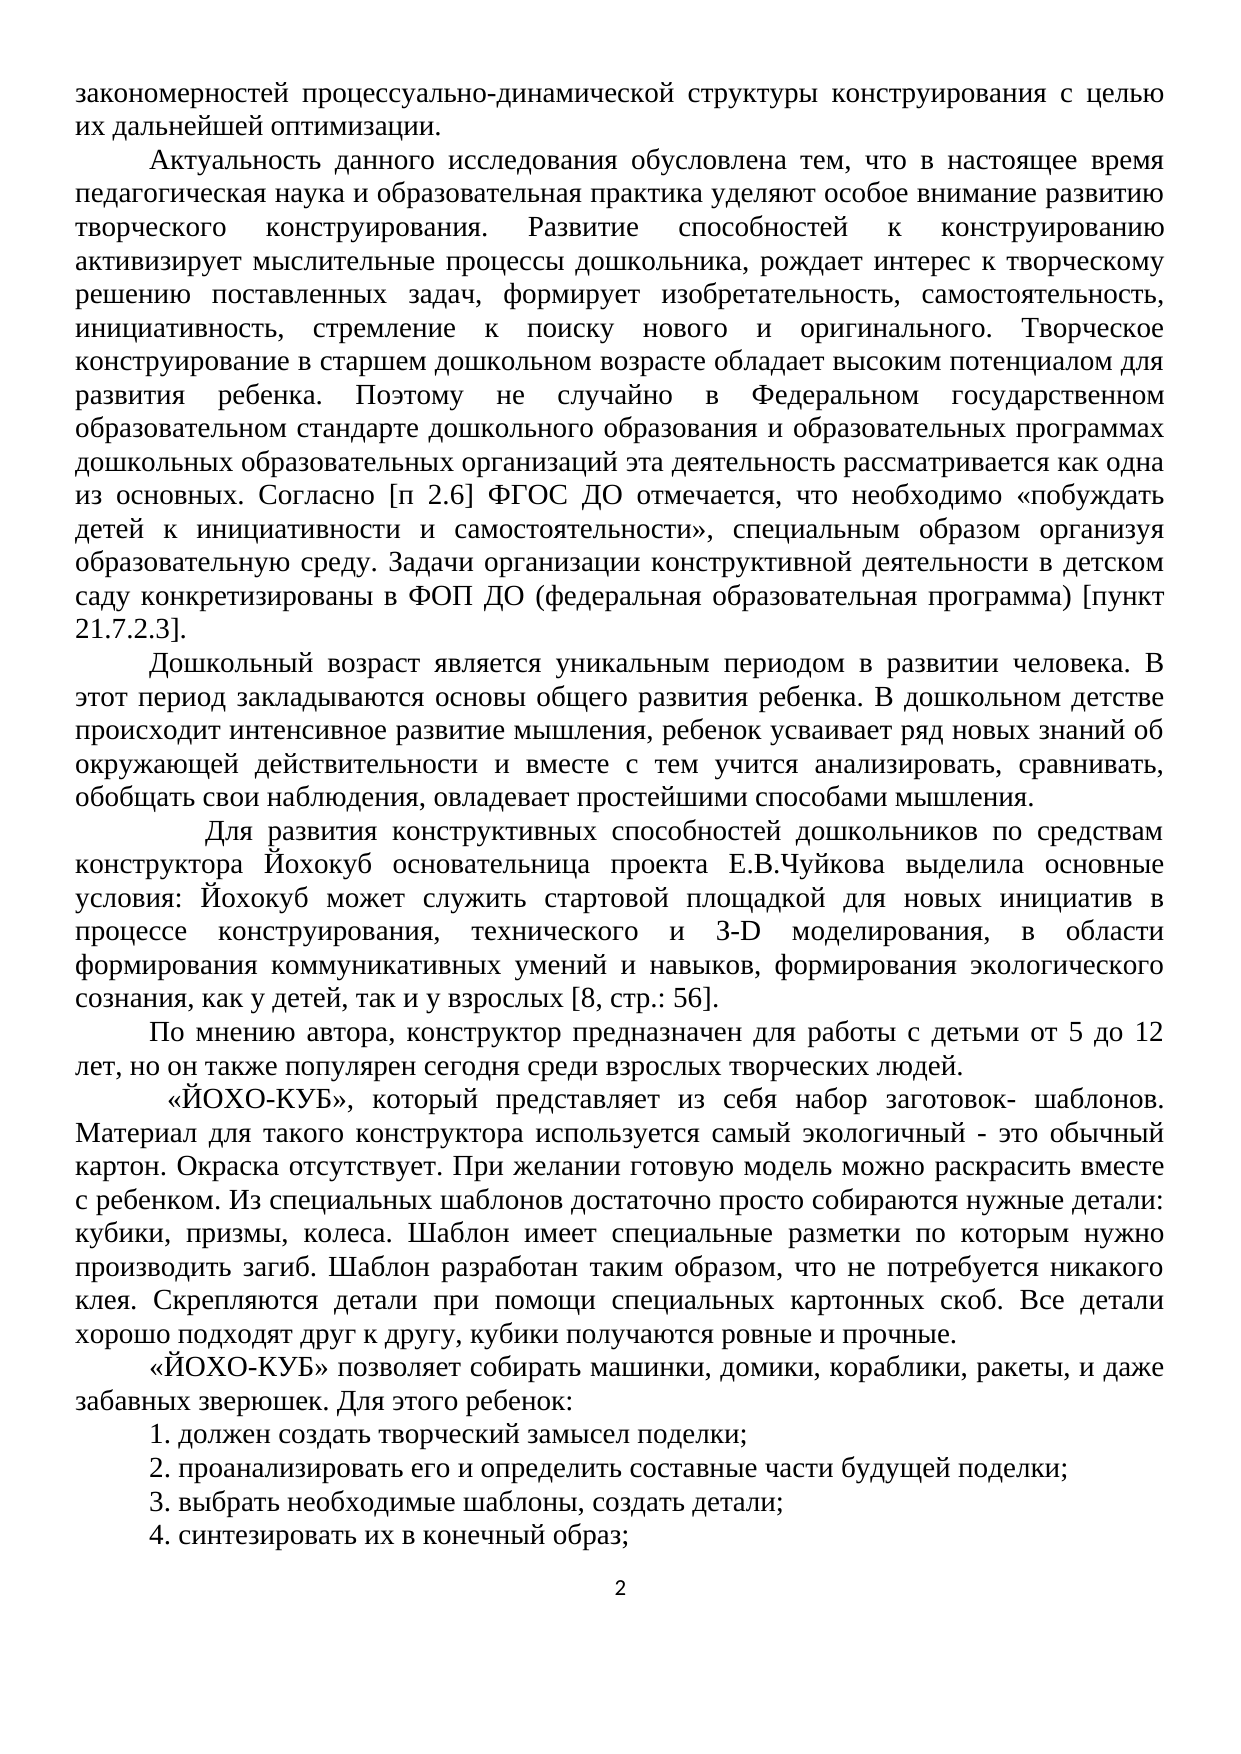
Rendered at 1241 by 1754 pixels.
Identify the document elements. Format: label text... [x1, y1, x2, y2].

text Актуальность данного исследования обусловлена тем, что в настоящее время педагогическая наука и образовательная практика уделяют особое внимание развитию творческого конструирования. Развитие способностей к конструированию активизирует мыслительные процессы дошкольника, рождает интерес к творческому решению поставленных задач, формирует изобретательность, самостоятельность, инициативность, стремление к поиску нового и оригинального. Творческое конструирование в старшем дошкольном возрасте обладает высоким потенциалом для развития ребенка. Поэтому не случайно в Федеральном государственном образовательном стандарте дошкольного образования и образовательных программах дошкольных образовательных организаций эта деятельность рассматривается как одна из основных. Согласно [п 2.6] ФГОС ДО отмечается, что необходимо «побуждать детей к инициативности и самостоятельности», специальным образом организуя образовательную среду. Задачи организации конструктивной деятельности в детском саду конкретизированы в ФОП ДО (федеральная образовательная программа) [пункт 21.7.2.3]. [75, 142, 1165, 645]
text По мнению автора, конструктор предназначен для работы с детьми от 5 до 12 лет, но он также популярен сегодня среди взрослых творческих людей. [75, 1014, 1165, 1081]
text 3. выбрать необходимые шаблоны, создать детали; [75, 1484, 1165, 1517]
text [75, 75, 1165, 142]
text 4. синтезировать их в конечный образ; [75, 1517, 1165, 1551]
text Для развития конструктивных способностей дошкольников по средствам конструктора Йохокуб основательница проекта Е.В.Чуйкова выделила основные условия: Йохокуб может служить стартовой площадкой для новых инициатив в процессе конструирования, технического и З-D моделирования, в области формирования коммуникативных умений и навыков, формирования экологического сознания, как у детей, так и у взрослых [8, стр.: 56]. [75, 813, 1165, 1014]
text Дошкольный возраст является уникальным периодом в развитии человека. В этот период закладываются основы общего развития ребенка. В дошкольном детстве происходит интенсивное развитие мышления, ребенок усваивает ряд новых знаний об окружающей действительности и вместе с тем учится анализировать, сравнивать, обобщать свои наблюдения, овладевает простейшими способами мышления. [75, 645, 1165, 813]
text «ЙОХО-КУБ», который представляет из себя набор заготовок- шаблонов. Материал для такого конструктора используется самый экологичный - это обычный картон. Окраска отсутствует. При желании готовую модель можно раскрасить вместе с ребенком. Из специальных шаблонов достаточно просто собираются нужные детали: кубики, призмы, колеса. Шаблон имеет специальные разметки по которым нужно производить загиб. Шаблон разработан таким образом, что не потребуется никакого клея. Скрепляются детали при помощи специальных картонных скоб. Все детали хорошо подходят друг к другу, кубики получаются ровные и прочные. [75, 1081, 1165, 1349]
text 1. должен создать творческий замысел поделки; [75, 1417, 1165, 1450]
text 2. проанализировать его и определить составные части будущей поделки; [75, 1450, 1165, 1484]
text «ЙОХО-КУБ» позволяет собирать машинки, домики, кораблики, ракеты, и даже забавных зверюшек. Для этого ребенок: [75, 1349, 1165, 1417]
